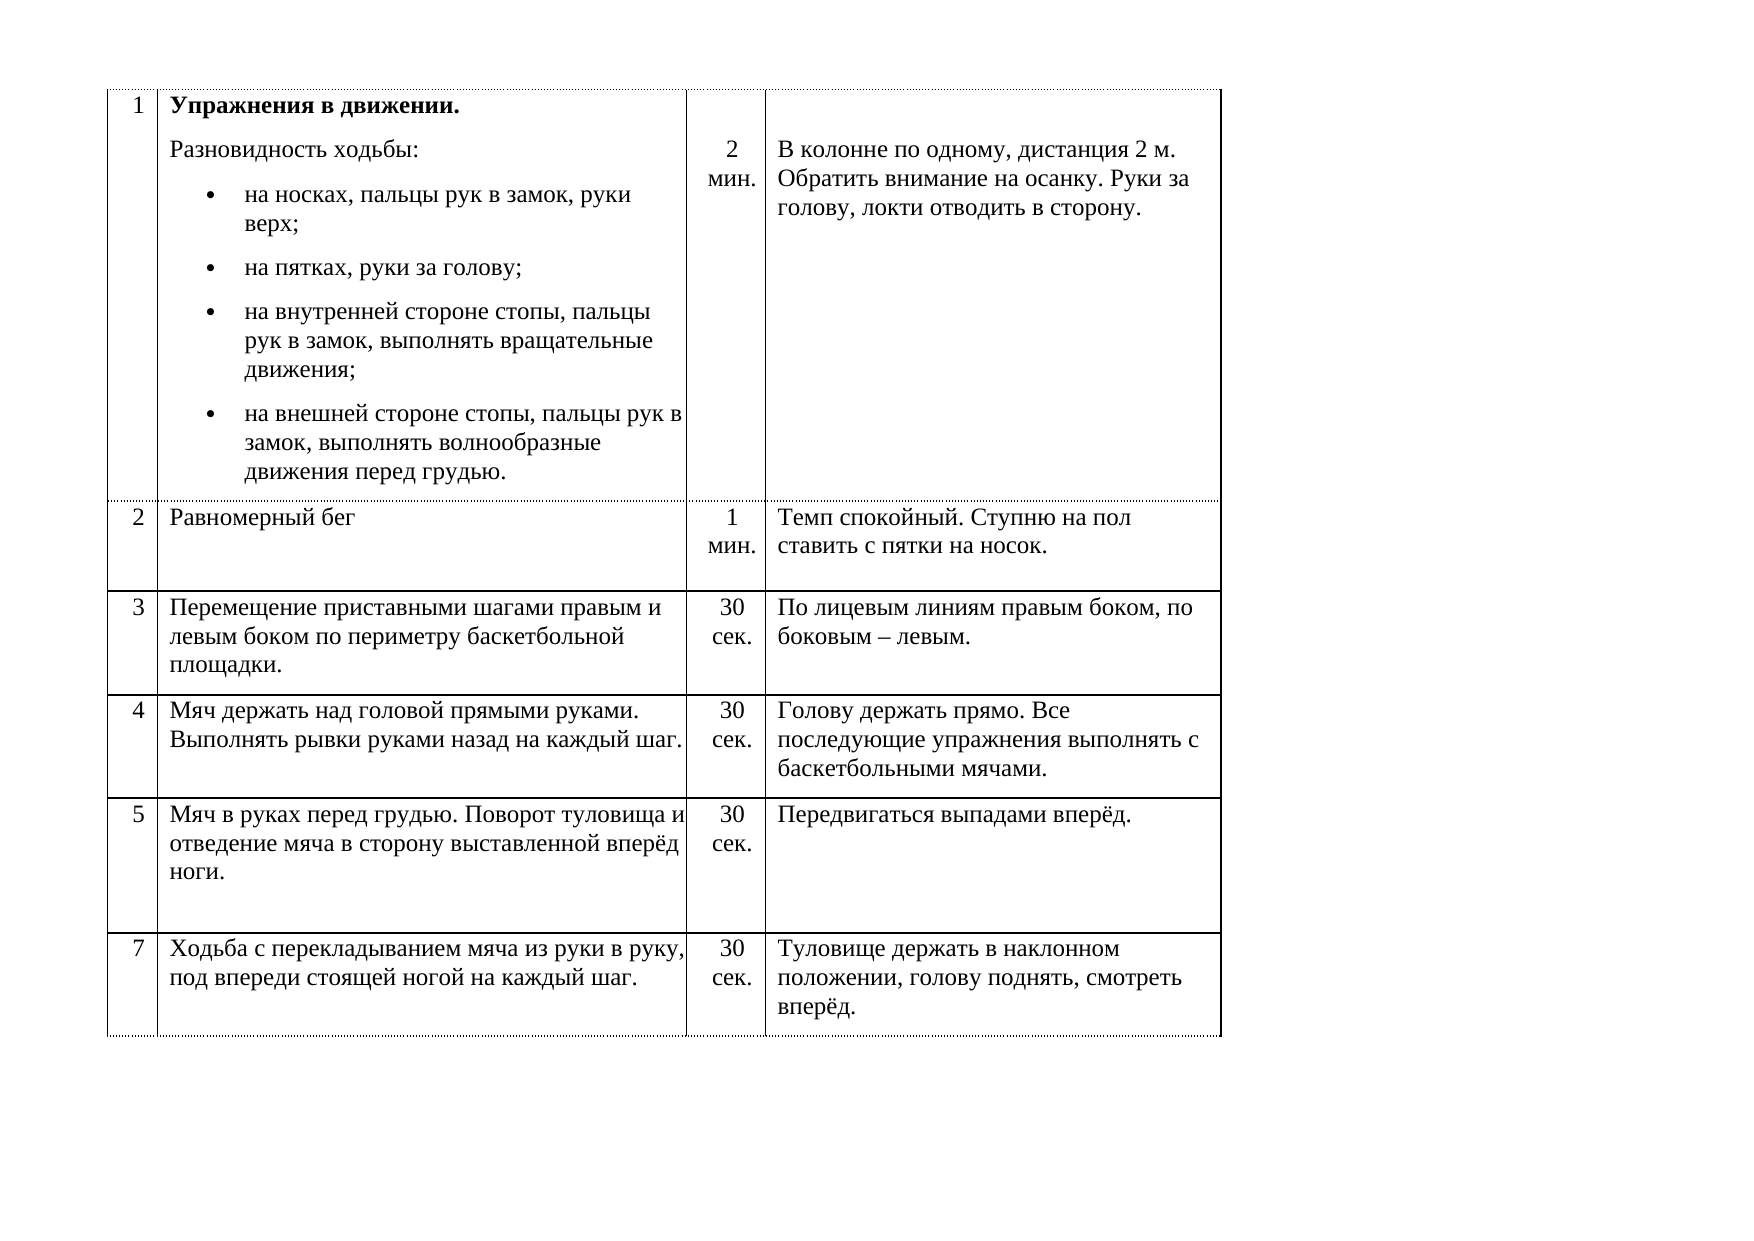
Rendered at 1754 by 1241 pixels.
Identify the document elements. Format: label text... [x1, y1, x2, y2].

table_cell Темп спокойный. Ступню на пол ставить с пятки на носок. [766, 500, 1220, 590]
table_cell В колонне по одному, дистанция 2 м. Обратить внимание на осанку. Руки за голову, локти отводить в сторону. [766, 89, 1220, 500]
table_cell 30 сек. [687, 592, 765, 694]
table_cell 30 сек. [687, 799, 765, 932]
table_cell 30 сек. [687, 934, 765, 1035]
table_cell Перемещение приставными шагами правым и левым боком по периметру баскетбольной площадки. [158, 592, 686, 694]
table_cell Мяч держать над головой прямыми руками. Выполнять рывки руками назад на каждый шаг. [158, 696, 686, 797]
table_cell 1 [108, 89, 157, 500]
table_cell Передвигаться выпадами вперёд. [766, 799, 1220, 932]
table_cell 3 [108, 592, 157, 694]
table_cell 30 сек. [687, 696, 765, 797]
table_cell 1 мин. [687, 500, 765, 590]
table_cell 2 мин. [687, 89, 765, 500]
table_cell Туловище держать в наклонном положении, голову поднять, смотреть вперёд. [766, 934, 1220, 1035]
table_cell 5 [108, 799, 157, 932]
table_cell Ходьба с перекладыванием мяча из руки в руку, под впереди стоящей ногой на каждый шаг. [158, 934, 686, 1035]
table_cell По лицевым линиям правым боком, по боковым – левым. [766, 592, 1220, 694]
table_cell Голову держать прямо. Все последующие упражнения выполнять с баскетбольными мячами. [766, 696, 1220, 797]
table_cell 7 [108, 934, 157, 1035]
table_cell Упражнения в движении. Разновидность ходьбы: на носках, пальцы рук в замок, руки верх; на пятках, руки за голову; на внутренней стороне стопы, пальцы рук в замок, выполнять вращательные движения; на внешней стороне стопы, пальцы рук в замок, выполнять волнообразные движения перед грудью. [158, 89, 687, 500]
table_cell Мяч в руках перед грудью. Поворот туловища и отведение мяча в сторону выставленной вперёд ноги. [158, 799, 686, 932]
table_cell Равномерный бег [158, 500, 686, 590]
table_cell 2 [108, 500, 157, 590]
table_cell 4 [108, 696, 157, 797]
